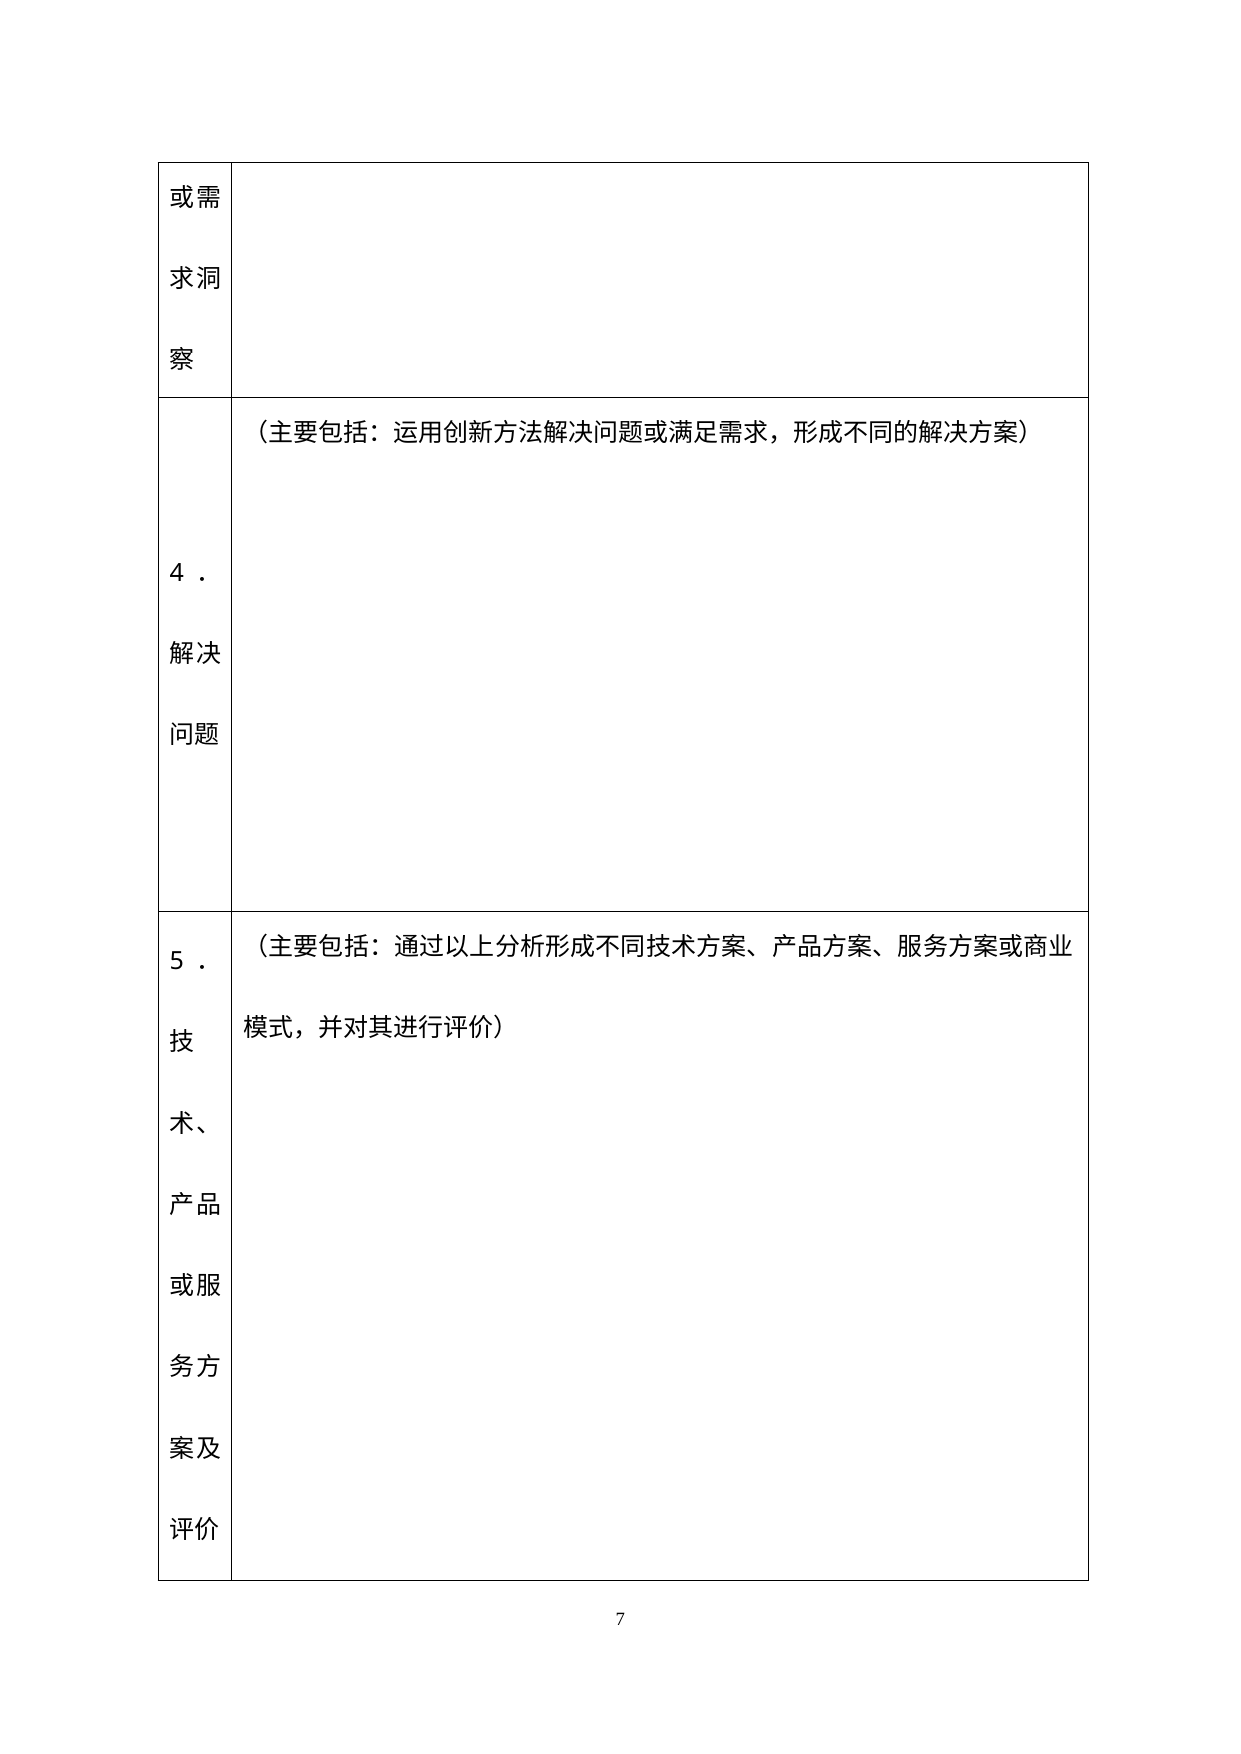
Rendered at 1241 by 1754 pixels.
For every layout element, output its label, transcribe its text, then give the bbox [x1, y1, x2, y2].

table_cell 4．解决问题 [159, 398, 231, 911]
table_cell （主要包括：运用创新方法解决问题或满足需求，形成不同的解决方案） [232, 398, 1088, 911]
table_cell 5．技术、产品或服务方案及评价 [159, 912, 231, 1580]
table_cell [232, 163, 1088, 397]
table_cell 3．系统分析或需求洞察 [159, 163, 231, 397]
table_cell （主要包括：通过以上分析形成不同技术方案、产品方案、服务方案或商业模式，并对其进行评价） [232, 912, 1088, 1580]
